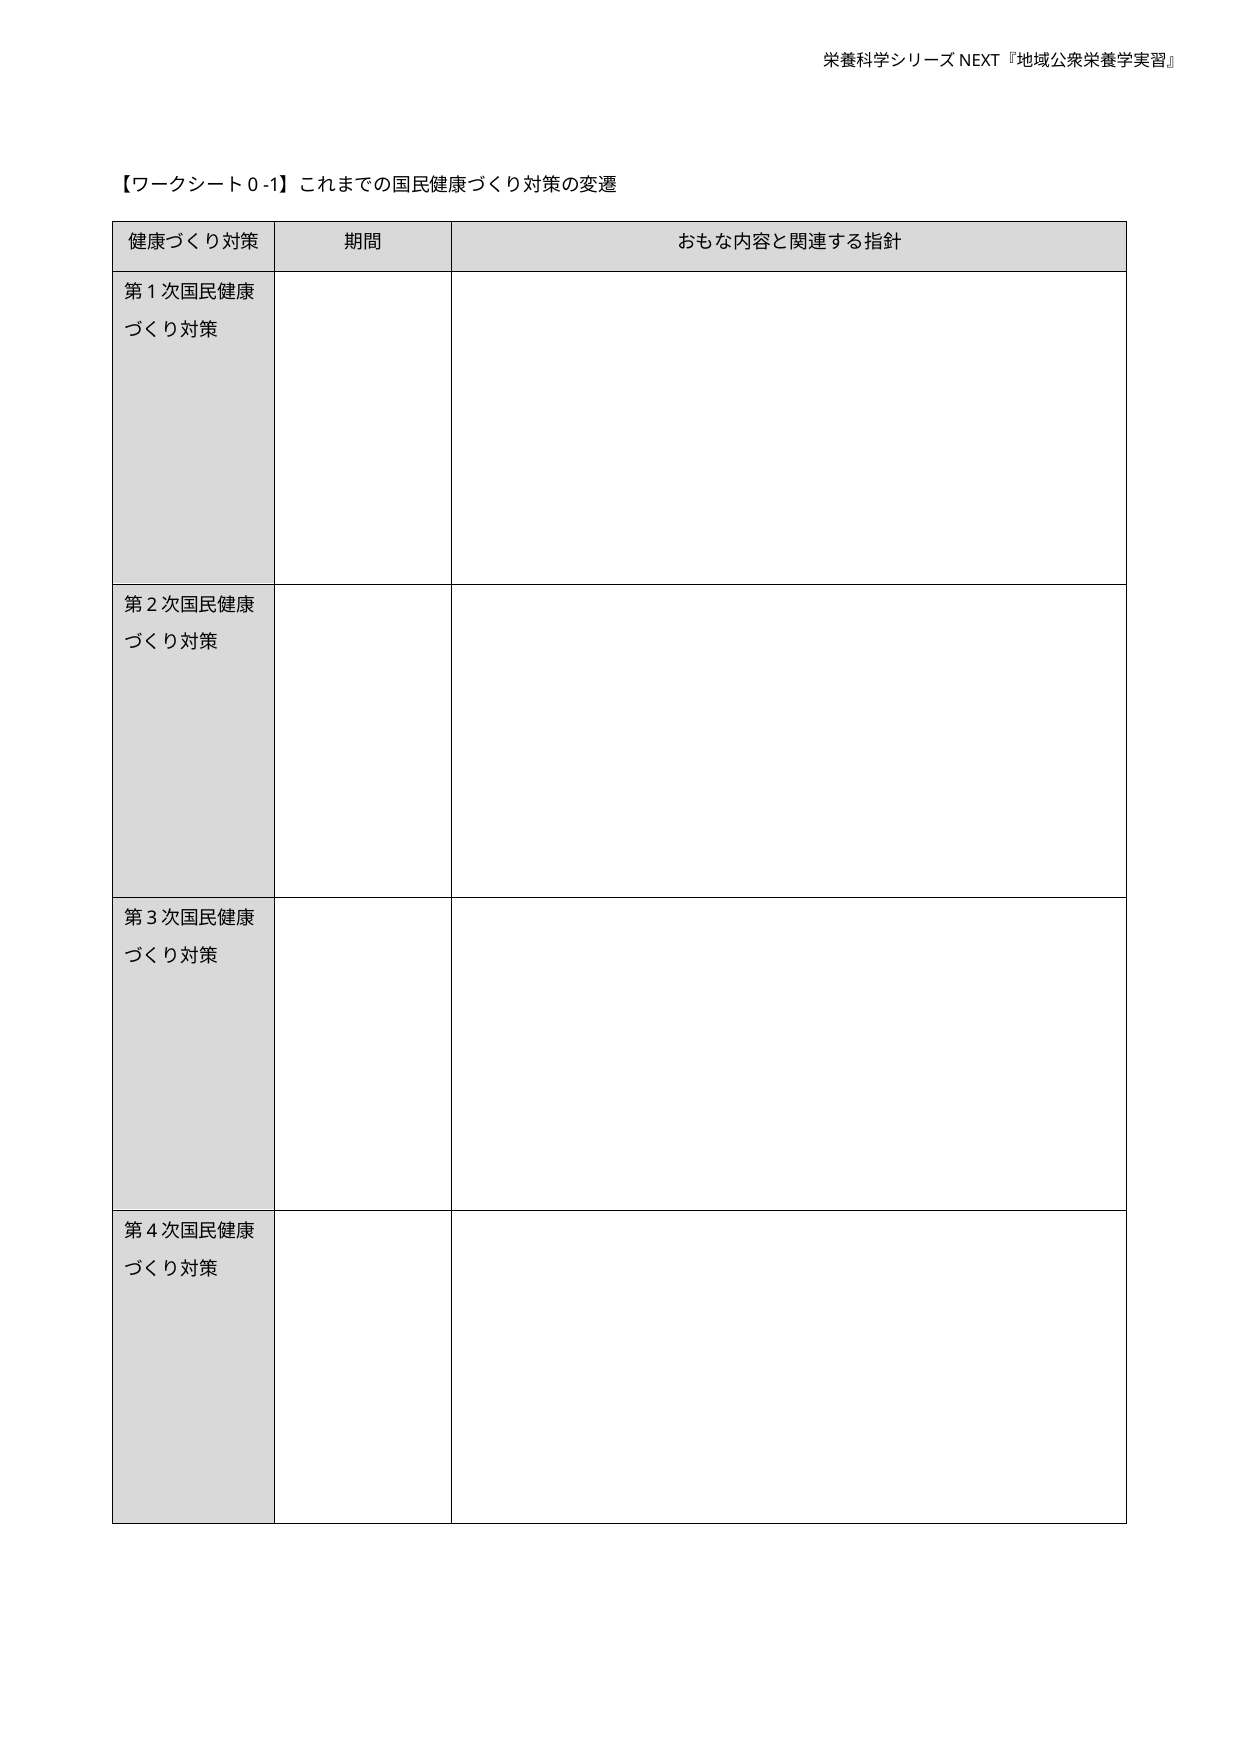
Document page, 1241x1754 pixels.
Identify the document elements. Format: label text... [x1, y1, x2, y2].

table_cell [275, 585, 451, 897]
table_cell 第3次国民健康づくり対策 [113, 898, 274, 1209]
table_header おもな内容と関連する指針 [452, 222, 1126, 271]
table_cell [275, 272, 451, 583]
table_cell 第1次国民健康づくり対策 [113, 272, 274, 583]
table_cell [275, 1211, 451, 1523]
table_cell [452, 1211, 1126, 1523]
table_cell [452, 898, 1126, 1209]
table_header 期間 [275, 222, 451, 271]
table_cell 第4次国民健康づくり対策 [113, 1211, 274, 1523]
text 【ワークシート0 -1】これまでの国民健康づくり対策の変遷 [112, 164, 1128, 202]
table_cell [452, 585, 1126, 897]
table_header 健康づくり対策 [113, 222, 274, 271]
table_cell [452, 272, 1126, 583]
table_cell 第2次国民健康づくり対策 [113, 585, 274, 897]
table_cell [275, 898, 451, 1209]
